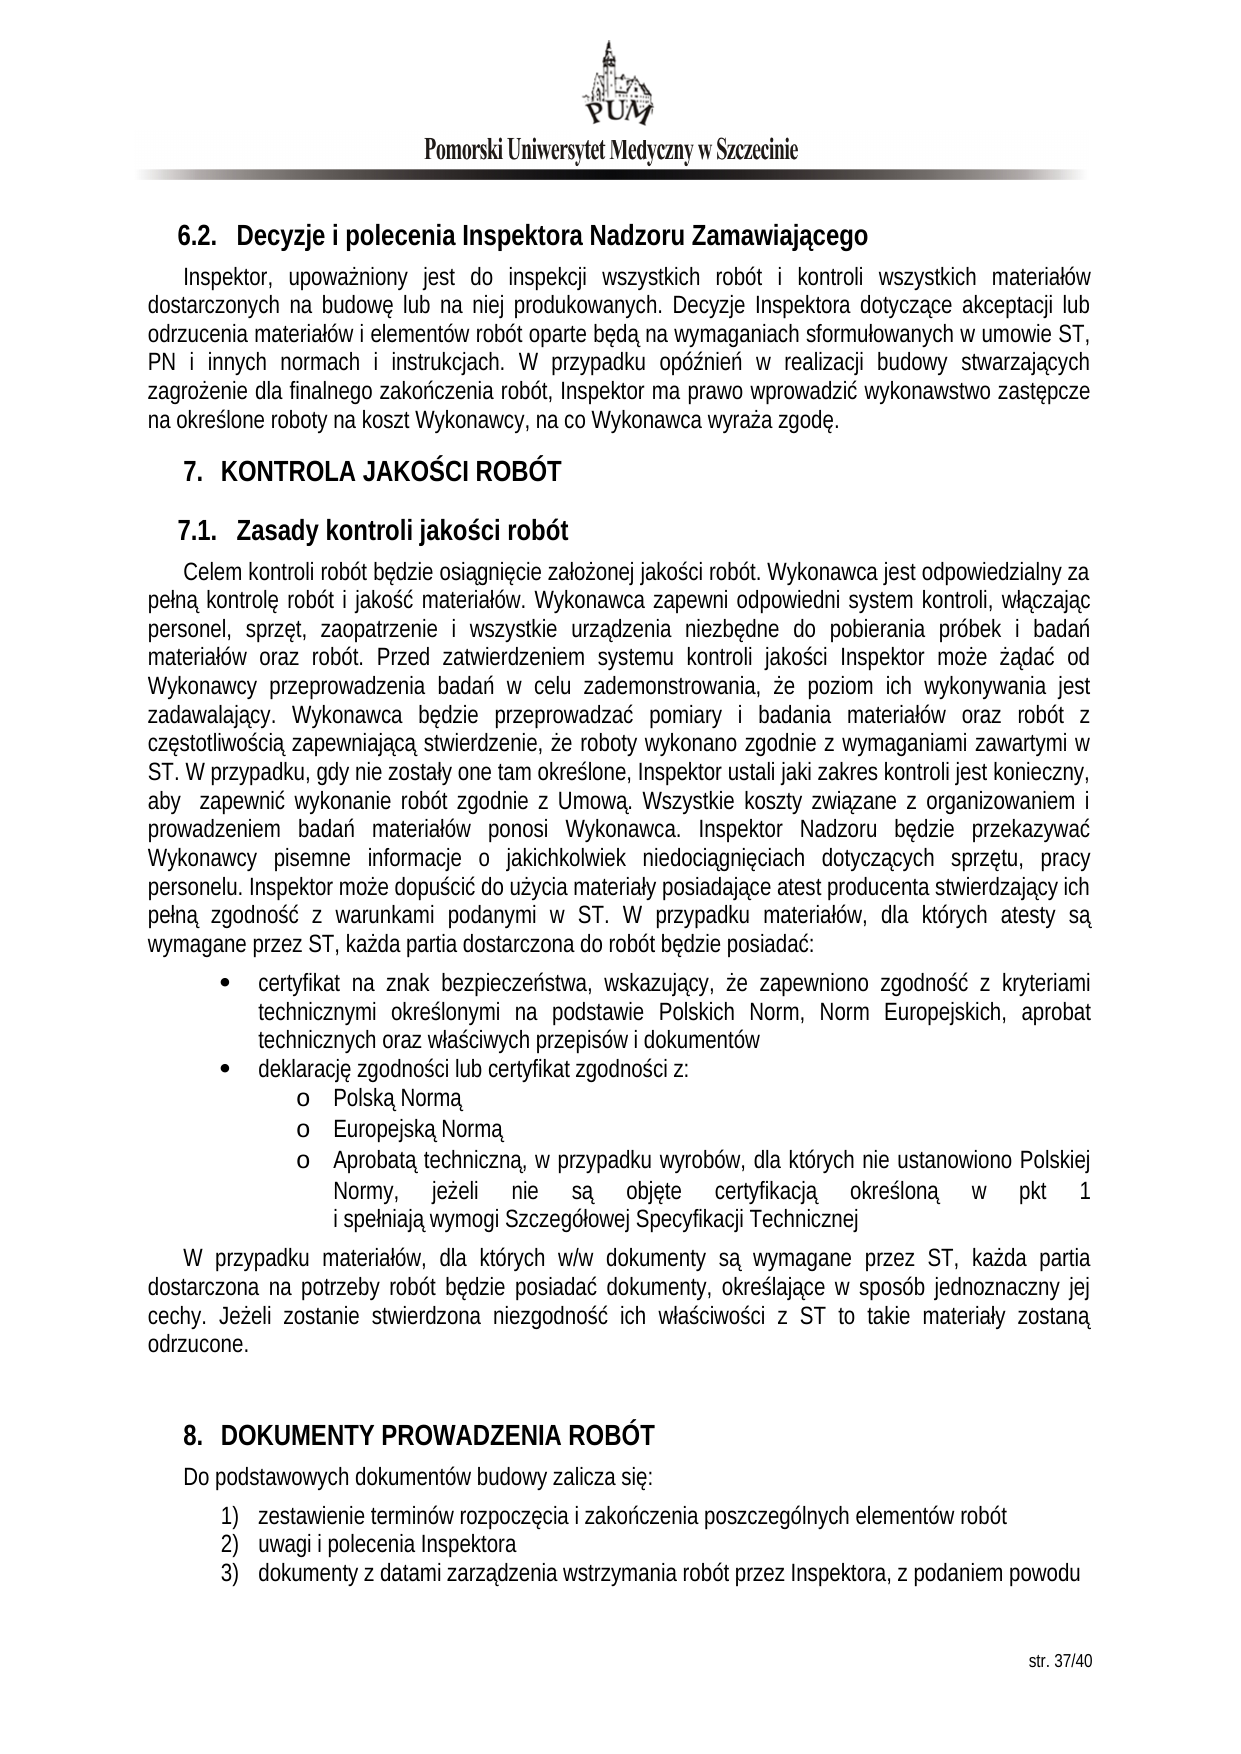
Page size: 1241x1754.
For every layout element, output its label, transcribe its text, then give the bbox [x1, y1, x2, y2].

text Do podstawowych dokumentów budowy zalicza się: [148, 1462, 1092, 1490]
subtitle Zasady kontroli jakości robót [177, 513, 1092, 546]
list Aprobatą techniczną, w przypadku wyrobów, dla których nie ustanowiono Polskiej Normy, jeżeli nie są objęte certyfikacją określoną w pkt 1 i spełniają wymogi Szczegółowej Specyfikacji Technicznej [296, 1145, 1092, 1233]
list zestawienie terminów rozpoczęcia i zakończenia poszczególnych elementów robót [221, 1501, 1092, 1529]
list deklarację zgodności lub certyfikat zgodności z: [221, 1054, 1092, 1083]
picture [133, 40, 1089, 180]
list dokumenty z datami zarządzenia wstrzymania robót przez Inspektora, z podaniem powodu [221, 1558, 1092, 1587]
list Polską Normą [296, 1083, 1092, 1114]
list uwagi i polecenia Inspektora [221, 1529, 1092, 1558]
text W przypadku materiałów, dla których w/w dokumenty są wymagane przez ST, każda partia dostarczona na potrzeby robót będzie posiadać dokumenty, określające w sposób jednoznaczny jej cechy. Jeżeli zostanie stwierdzona niezgodność ich właściwości z ST to takie materiały zostaną odrzucone. [148, 1243, 1092, 1358]
subtitle Decyzje i polecenia Inspektora Nadzoru Zamawiającego [177, 218, 1092, 251]
subtitle KONTROLA JAKOŚCI ROBÓT [183, 454, 1092, 488]
list Europejską Normą [296, 1114, 1092, 1145]
list certyfikat na znak bezpieczeństwa, wskazujący, że zapewniono zgodność z kryteriami technicznymi określonymi na podstawie Polskich Norm, Norm Europejskich, aprobat technicznych oraz właściwych przepisów i dokumentów [221, 968, 1092, 1054]
text Inspektor, upoważniony jest do inspekcji wszystkich robót i kontroli wszystkich materiałów dostarczonych na budowę lub na niej produkowanych. Decyzje Inspektora dotyczące akceptacji lub odrzucenia materiałów i elementów robót oparte będą na wymaganiach sformułowanych w umowie ST, PN i innych normach i instrukcjach. W przypadku opóźnień w realizacji budowy stwarzających zagrożenie dla finalnego zakończenia robót, Inspektor ma prawo wprowadzić wykonawstwo zastępcze na określone roboty na koszt Wykonawcy, na co Wykonawca wyraża zgodę. [148, 261, 1092, 433]
text Celem kontroli robót będzie osiągnięcie założonej jakości robót. Wykonawca jest odpowiedzialny za pełną kontrolę robót i jakość materiałów. Wykonawca zapewni odpowiedni system kontroli, włączając personel, sprzęt, zaopatrzenie i wszystkie urządzenia niezbędne do pobierania próbek i badań materiałów oraz robót. Przed zatwierdzeniem systemu kontroli jakości Inspektor może żądać od Wykonawcy przeprowadzenia badań w celu zademonstrowania, że poziom ich wykonywania jest zadawalający. Wykonawca będzie przeprowadzać pomiary i badania materiałów oraz robót z częstotliwością zapewniającą stwierdzenie, że roboty wykonano zgodnie z wymaganiami zawartymi w ST. W przypadku, gdy nie zostały one tam określone, Inspektor ustali jaki zakres kontroli jest konieczny, aby zapewnić wykonanie robót zgodnie z Umową. Wszystkie koszty związane z organizowaniem i prowadzeniem badań materiałów ponosi Wykonawca. Inspektor Nadzoru będzie przekazywać Wykonawcy pisemne informacje o jakichkolwiek niedociągnięciach dotyczących sprzętu, pracy personelu. Inspektor może dopuścić do użycia materiały posiadające atest producenta stwierdzający ich pełną zgodność z warunkami podanymi w ST. W przypadku materiałów, dla których atesty są wymagane przez ST, każda partia dostarczona do robót będzie posiadać: [148, 556, 1092, 957]
subtitle DOKUMENTY PROWADZENIA ROBÓT [183, 1418, 1092, 1451]
